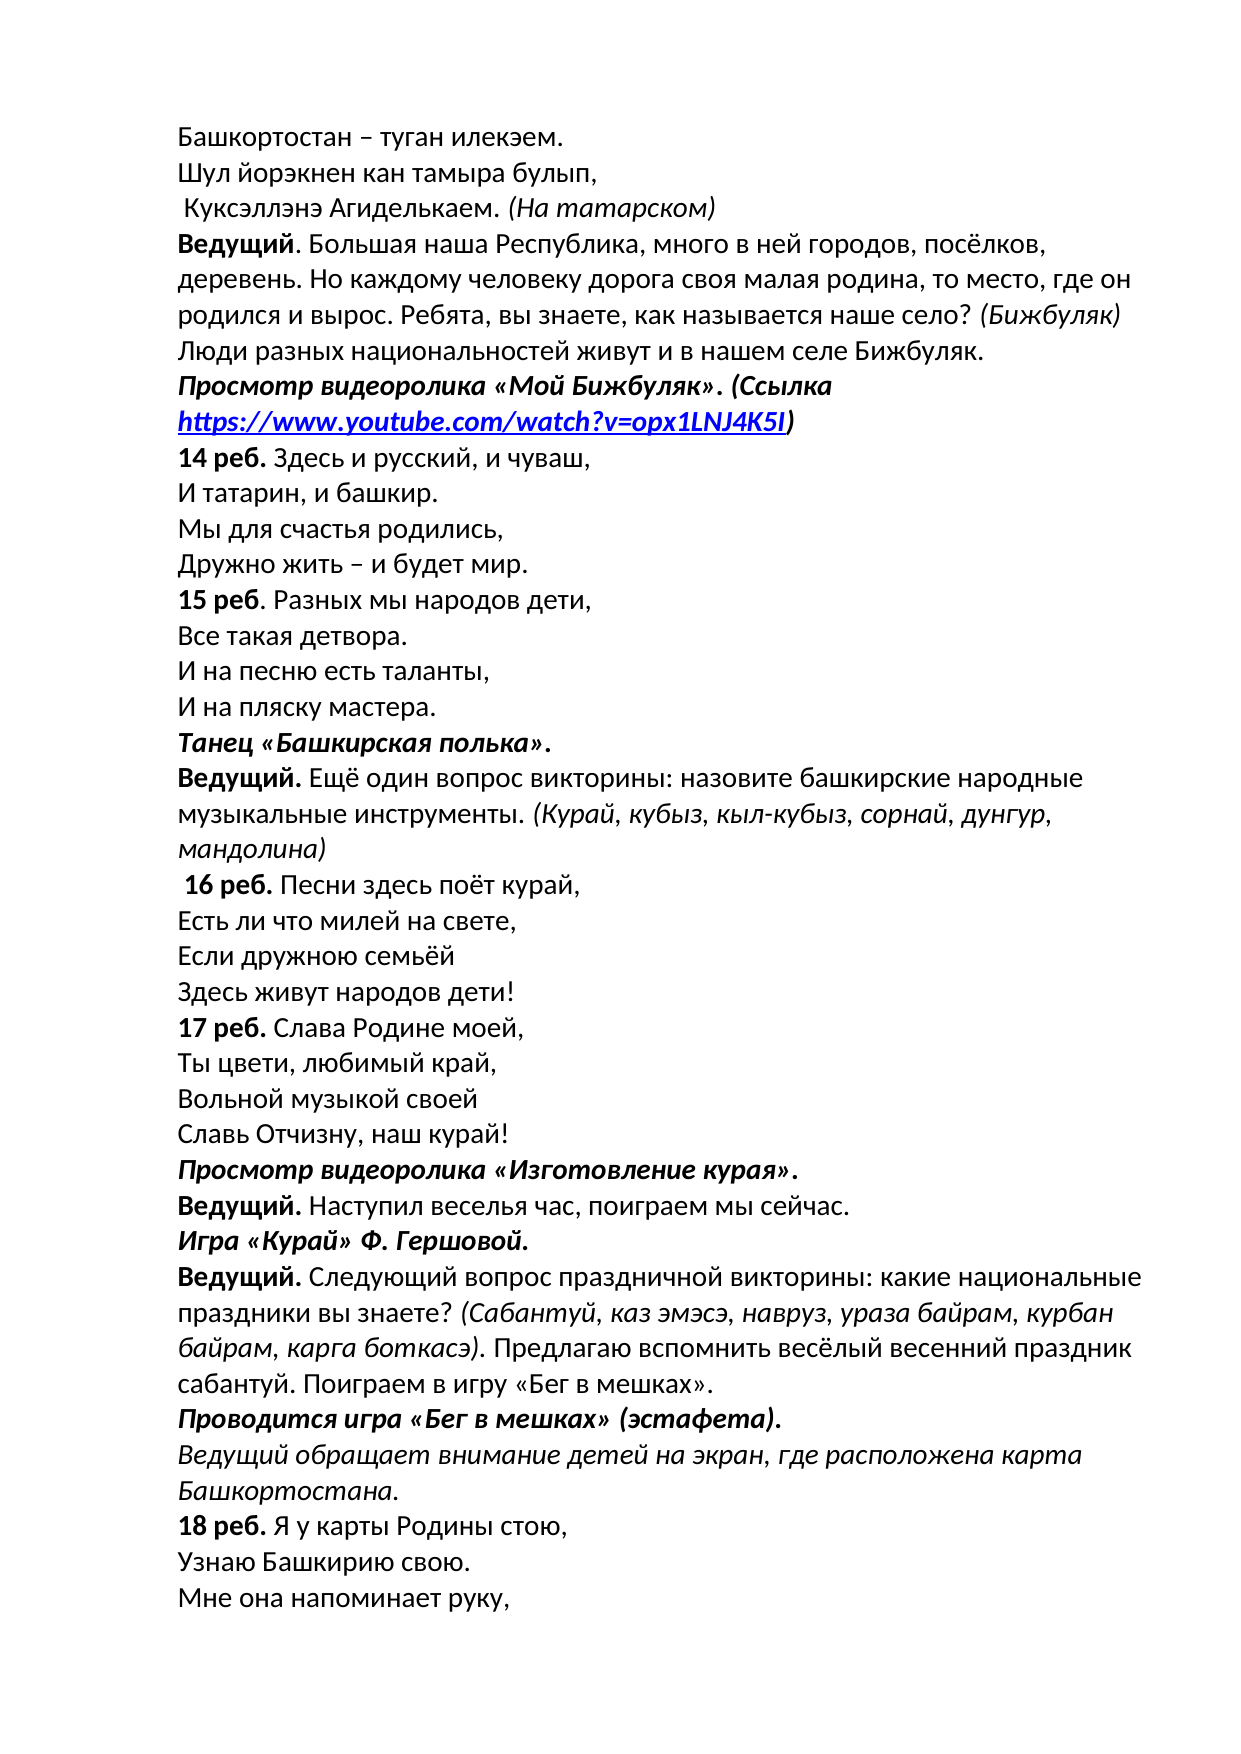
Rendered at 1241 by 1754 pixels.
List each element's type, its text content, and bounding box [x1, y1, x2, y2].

text Ведущий. Наступил веселья час, поиграем мы сейчас. [177, 1187, 1152, 1222]
text Если дружною семьёй [177, 937, 1152, 973]
text Есть ли что милей на свете, [177, 902, 1152, 937]
text Мы для счастья родились, [177, 510, 1152, 546]
text Ведущий. Большая наша Республика, много в ней городов, посёлков, деревень. Но каждому человеку дорога своя малая родина, то место, где он родился и вырос. Ребята, вы знаете, как называется наше село? (Бижбуляк) Люди разных национальностей живут и в нашем селе Бижбуляк. [177, 225, 1152, 367]
text Ведущий обращает внимание детей на экран, где расположена карта Башкортостана. [177, 1436, 1152, 1507]
text Шул йорэкнен кан тамыра булып, [177, 154, 1152, 189]
text И татарин, и башкир. [177, 474, 1152, 510]
text Здесь живут народов дети! [177, 973, 1152, 1009]
text Славь Отчизну, наш курай! [177, 1116, 1152, 1151]
text 17 реб. Слава Родине моей, [177, 1009, 1152, 1044]
text Ты цвети, любимый край, [177, 1044, 1152, 1080]
text Куксэллэнэ Агиделькаем. (На татарском) [177, 189, 1152, 225]
text Проводится игра «Бег в мешках» (эстафета). [177, 1401, 1152, 1436]
text И на песню есть таланты, [177, 652, 1152, 688]
text Танец «Башкирская полька». [177, 724, 1152, 759]
text 18 реб. Я у карты Родины стою, [177, 1507, 1152, 1543]
text Мне она напоминает руку, [177, 1579, 1152, 1614]
text Дружно жить – и будет мир. [177, 546, 1152, 581]
text Узнаю Башкирию свою. [177, 1543, 1152, 1579]
text 14 реб. Здесь и русский, и чуваш, [177, 439, 1152, 474]
text Игра «Курай» Ф. Гершовой. [177, 1222, 1152, 1258]
text Все такая детвора. [177, 617, 1152, 652]
text Вольной музыкой своей [177, 1080, 1152, 1116]
text И на пляску мастера. [177, 688, 1152, 724]
text Ведущий. Следующий вопрос праздничной викторины: какие национальные праздники вы знаете? (Сабантуй, каз эмэсэ, навруз, ураза байрам, курбан байрам, карга боткасэ). Предлагаю вспомнить весёлый весенний праздник сабантуй. Поиграем в игру «Бег в мешках». [177, 1258, 1152, 1401]
text Ведущий. Ещё один вопрос викторины: назовите башкирские народные музыкальные инструменты. (Курай, кубыз, кыл-кубыз, сорнай, дунгур, мандолина) [177, 759, 1152, 866]
text 16 реб. Песни здесь поёт курай, [177, 866, 1152, 902]
text 15 реб. Разных мы народов дети, [177, 581, 1152, 617]
text Просмотр видеоролика «Мой Бижбуляк». (Ссылка https://www.youtube.com/watch?v=opx1LNJ4K5I) [177, 367, 1152, 439]
text Просмотр видеоролика «Изготовление курая». [177, 1151, 1152, 1187]
text Башкортостан – туган илекэем. [177, 118, 1152, 154]
